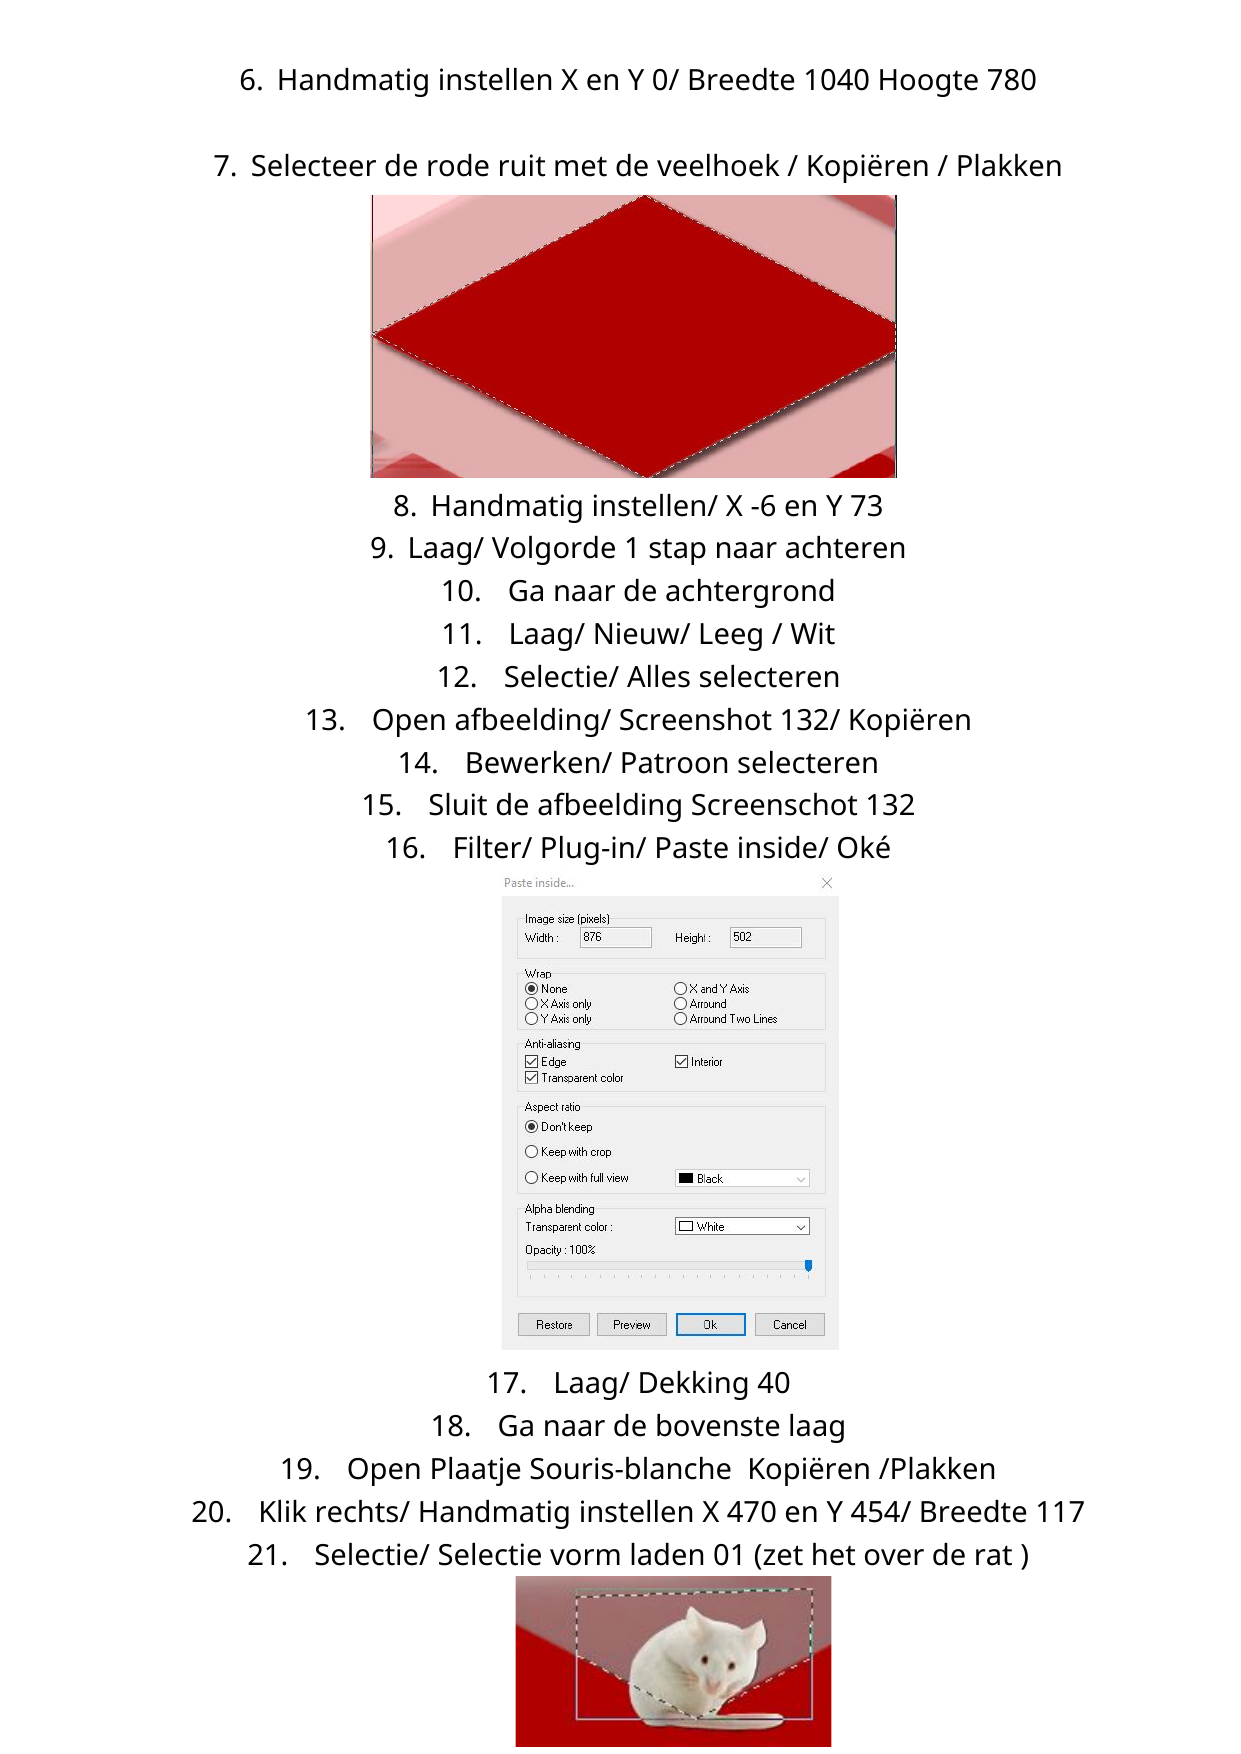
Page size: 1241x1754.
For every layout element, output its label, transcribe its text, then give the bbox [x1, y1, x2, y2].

list Handmatig instellen/ X -6 en Y 73 [110, 485, 1167, 525]
list Laag/ Nieuw/ Leeg / Wit [110, 613, 1167, 653]
picture [370, 195, 897, 478]
list Selecteer de rode ruit met de veelhoek / Kopiëren / Plakken [110, 145, 1167, 184]
list Open Plaatje Souris-blanche Kopiëren /Plakken [110, 1448, 1167, 1488]
picture [501, 871, 839, 1350]
list Sluit de afbeelding Screenschot 132 [110, 785, 1167, 824]
list Ga naar de bovenste laag [110, 1406, 1167, 1445]
list Laag/ Dekking 40 [110, 1363, 1167, 1402]
list Selectie/ Alles selecteren [110, 656, 1167, 696]
list Handmatig instellen X en Y 0/ Breedte 1040 Hoogte 780 [110, 59, 1167, 99]
list Klik rechts/ Handmatig instellen X 470 en Y 454/ Breedte 117 [110, 1491, 1167, 1531]
list Selectie/ Selectie vorm laden 01 (zet het over de rat ) [110, 1534, 1167, 1574]
list Laag/ Volgorde 1 stap naar achteren [110, 528, 1167, 567]
list Filter/ Plug-in/ Paste inside/ Oké [110, 827, 1167, 867]
picture [515, 1576, 832, 1747]
list Open afbeelding/ Screenshot 132/ Kopiëren [110, 699, 1167, 739]
list Ga naar de achtergrond [110, 571, 1167, 610]
list Bewerken/ Patroon selecteren [110, 742, 1167, 782]
